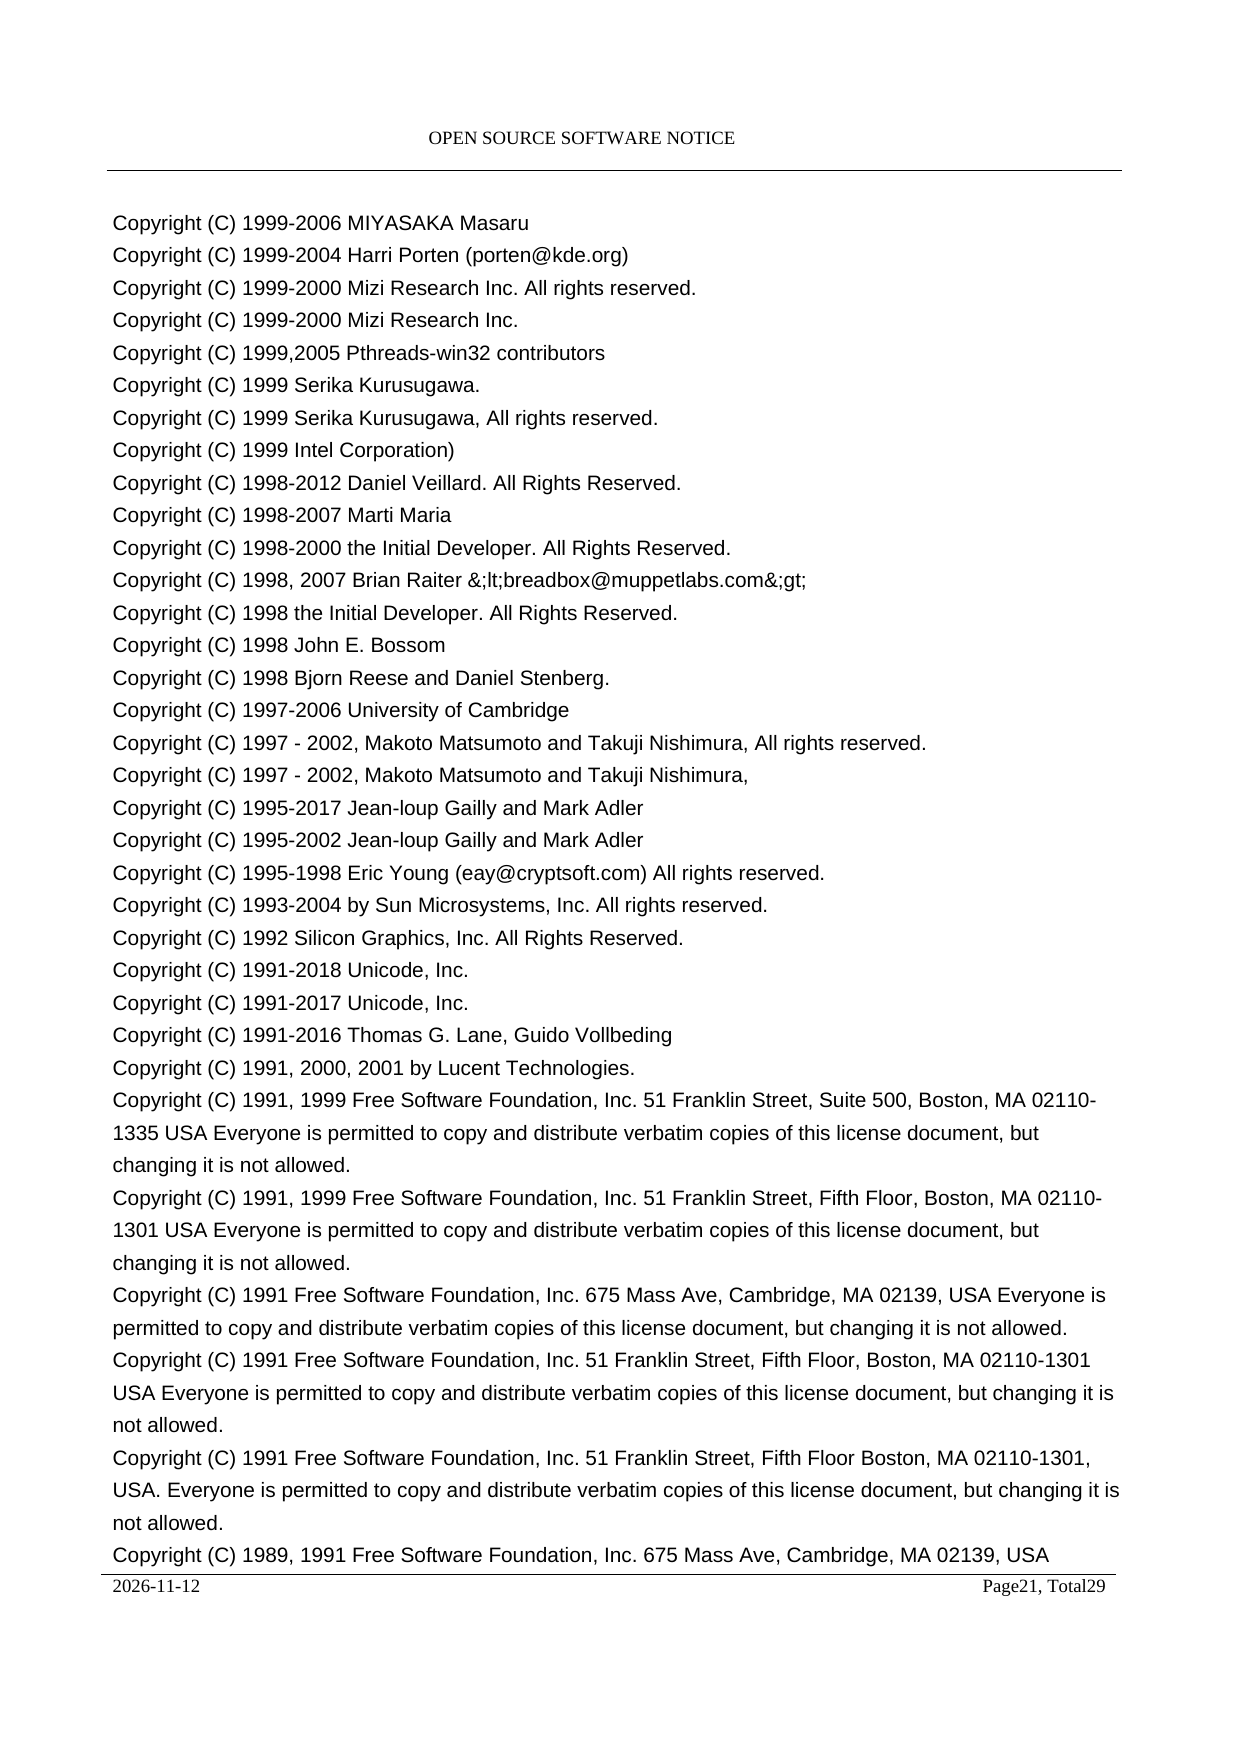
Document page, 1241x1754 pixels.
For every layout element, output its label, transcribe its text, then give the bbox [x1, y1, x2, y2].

text Copyright (C) 1998-2012 Daniel Veillard. All Rights Reserved. [112, 466, 1128, 499]
text Copyright (C) 1998 Bjorn Reese and Daniel Stenberg. [112, 661, 1128, 694]
text Copyright (C) 1998, 2007 Brian Raiter &;lt;breadbox@muppetlabs.com&;gt; [112, 564, 1128, 596]
text Copyright (C) 1995-1998 Eric Young (eay@cryptsoft.com) All rights reserved. [112, 856, 1128, 889]
text Copyright (C) 1999-2000 Mizi Research Inc. All rights reserved. [112, 271, 1128, 304]
text Copyright (C) 1999 Serika Kurusugawa, All rights reserved. [112, 401, 1128, 434]
text Copyright (C) 1991, 1999 Free Software Foundation, Inc. 51 Franklin Street, Fifth Floor, Boston, MA 02110-1301 USA Everyone is permitted to copy and distribute verbatim copies of this license document, but changing it is not allowed. [112, 1181, 1128, 1279]
text Copyright (C) 1998 the Initial Developer. All Rights Reserved. [112, 596, 1128, 629]
text Copyright (C) 1997-2006 University of Cambridge [112, 694, 1128, 726]
text Copyright (C) 1999 Serika Kurusugawa. [112, 369, 1128, 401]
text Copyright (C) 1999-2004 Harri Porten (porten@kde.org) [112, 239, 1128, 271]
text Copyright (C) 1999-2000 Mizi Research Inc. [112, 304, 1128, 336]
text Copyright (C) 1998 John E. Bossom [112, 629, 1128, 661]
text Copyright (C) 1992 Silicon Graphics, Inc. All Rights Reserved. [112, 921, 1128, 954]
text Copyright (C) 1991 Free Software Foundation, Inc. 675 Mass Ave, Cambridge, MA 02139, USA Everyone is permitted to copy and distribute verbatim copies of this license document, but changing it is not allowed. [112, 1279, 1128, 1344]
text Copyright (C) 1995-2017 Jean-loup Gailly and Mark Adler [112, 791, 1128, 824]
text Copyright (C) 1993-2004 by Sun Microsystems, Inc. All rights reserved. [112, 889, 1128, 921]
text Copyright (C) 1991 Free Software Foundation, Inc. 51 Franklin Street, Fifth Floor Boston, MA 02110-1301, USA. Everyone is permitted to copy and distribute verbatim copies of this license document, but changing it is not allowed. [112, 1441, 1128, 1539]
text Copyright (C) 1991-2016 Thomas G. Lane, Guido Vollbeding [112, 1019, 1128, 1051]
text Copyright (C) 1999,2005 Pthreads-win32 contributors [112, 336, 1128, 369]
text Copyright (C) 1999 Intel Corporation) [112, 434, 1128, 466]
text Copyright (C) 1998-2007 Marti Maria [112, 499, 1128, 531]
text Copyright (C) 1991, 1999 Free Software Foundation, Inc. 51 Franklin Street, Suite 500, Boston, MA 02110-1335 USA Everyone is permitted to copy and distribute verbatim copies of this license document, but changing it is not allowed. [112, 1084, 1128, 1181]
text Copyright (C) 1991-2018 Unicode, Inc. [112, 954, 1128, 986]
text Copyright (C) 1999-2006 MIYASAKA Masaru [112, 206, 1128, 239]
text Copyright (C) 1991-2017 Unicode, Inc. [112, 986, 1128, 1019]
text Copyright (C) 1997 - 2002, Makoto Matsumoto and Takuji Nishimura, All rights reserved. [112, 726, 1128, 759]
text Copyright (C) 1998-2000 the Initial Developer. All Rights Reserved. [112, 531, 1128, 564]
text Copyright (C) 1991 Free Software Foundation, Inc. 51 Franklin Street, Fifth Floor, Boston, MA 02110-1301 USA Everyone is permitted to copy and distribute verbatim copies of this license document, but changing it is not allowed. [112, 1344, 1128, 1441]
text Copyright (C) 1991, 2000, 2001 by Lucent Technologies. [112, 1051, 1128, 1084]
text Copyright (C) 1997 - 2002, Makoto Matsumoto and Takuji Nishimura, [112, 759, 1128, 791]
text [112, 1539, 1128, 1571]
text Copyright (C) 1995-2002 Jean-loup Gailly and Mark Adler [112, 824, 1128, 856]
